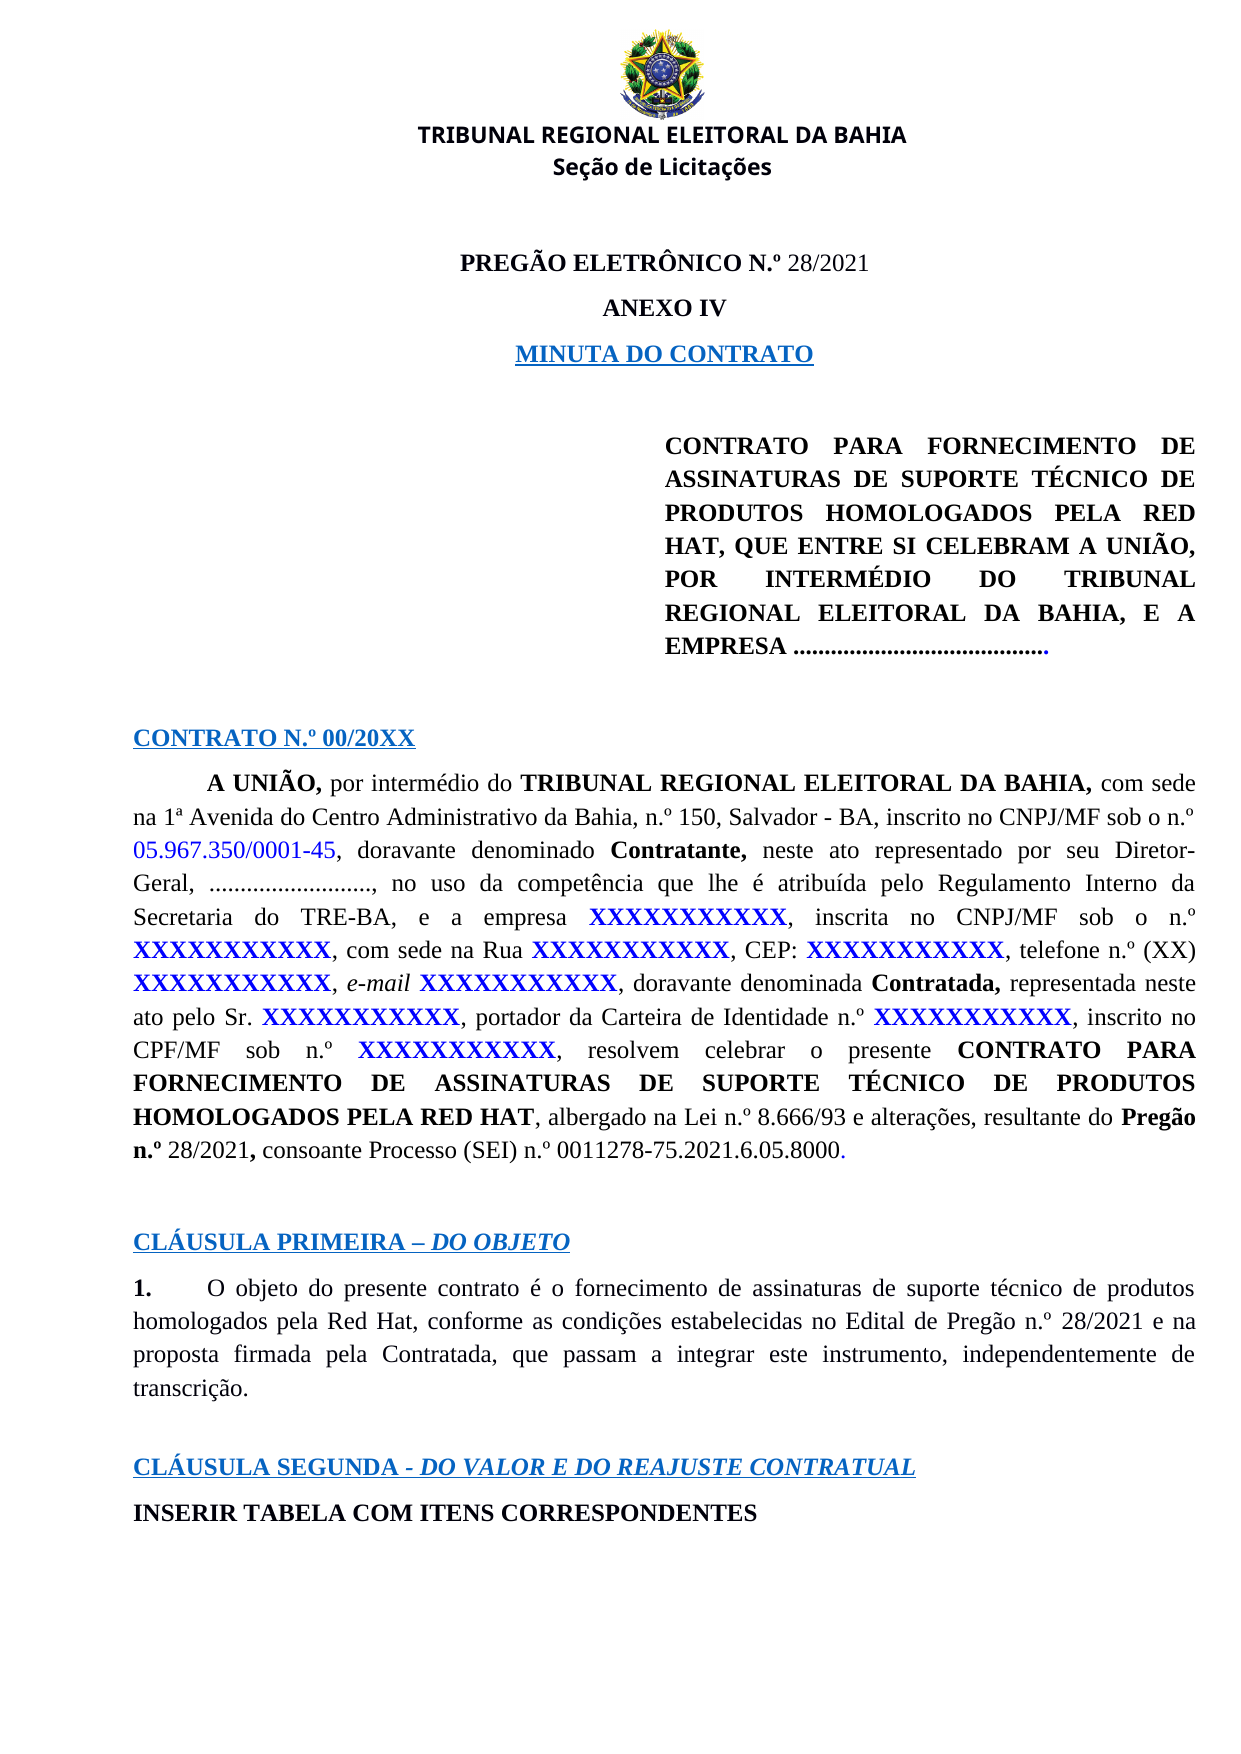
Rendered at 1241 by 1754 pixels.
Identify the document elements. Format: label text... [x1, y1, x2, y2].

text CLÁUSULA PRIMEIRA – DO OBJETO [133, 1223, 1196, 1257]
text MINUTA DO CONTRATO [133, 336, 1196, 369]
text CLÁUSULA SEGUNDA - DO VALOR E DO REAJUSTE CONTRATUAL [133, 1448, 1196, 1482]
text INSERIR TABELA COM ITENS CORRESPONDENTES [133, 1494, 1196, 1528]
text CONTRATO PARA FORNECIMENTO DE ASSINATURAS DE SUPORTE TÉCNICO DE PRODUTOS HOMOLOGADOS PELA RED HAT, QUE ENTRE SI CELEBRAM A UNIÃO, POR INTERMÉDIO DO TRIBUNAL REGIONAL ELEITORAL DA BAHIA, E A EMPRESA ......................................... [664, 428, 1196, 661]
text PREGÃO ELETRÔNICO N.º [133, 244, 1196, 278]
text A UNIÃO, por intermédio do TRIBUNAL REGIONAL ELEITORAL DA BAHIA, com sede na 1ª Avenida do Centro Administrativo da Bahia, n.º 150, Salvador - BA, inscrito no CNPJ/MF sob o n.º 05.967.350/0001-45, doravante denominado Contratante, neste ato representado por seu Diretor-Geral, .........................., no uso da competência que lhe é atribuída pelo Regulamento Interno da Secretaria do TRE-BA, e a empresa XXXXXXXXXXX, inscrita no CNPJ/MF sob o n.º XXXXXXXXXXX, com sede na Rua XXXXXXXXXXX, CEP: XXXXXXXXXXX, telefone n.º (XX) XXXXXXXXXXX, e-mail XXXXXXXXXXX, doravante denominada Contratada, representada neste ato pelo Sr. XXXXXXXXXXX, portador da Carteira de Identidade n.º XXXXXXXXXXX, inscrito no CPF/MF sob n.º XXXXXXXXXXX, resolvem celebrar o presente CONTRATO PARA FORNECIMENTO DE ASSINATURAS DE SUPORTE TÉCNICO DE PRODUTOS HOMOLOGADOS PELA RED HAT, albergado na Lei n.º 8.666/93 e alterações, resultante do Pregão n.º , consoante Processo (SEI) n.º . [133, 765, 1196, 1165]
subtitle CONTRATO N.º 00/20XX [133, 719, 1196, 753]
list 1. O objeto do presente contrato é o fornecimento de assinaturas de suporte técnico de produtos homologados pela Red Hat, conforme as condições estabelecidas no Edital de Pregão n.º e na proposta firmada pela Contratada, que passam a integrar este instrumento, independentemente de transcrição. [133, 1269, 1196, 1403]
text ANEXO IV [133, 290, 1196, 323]
